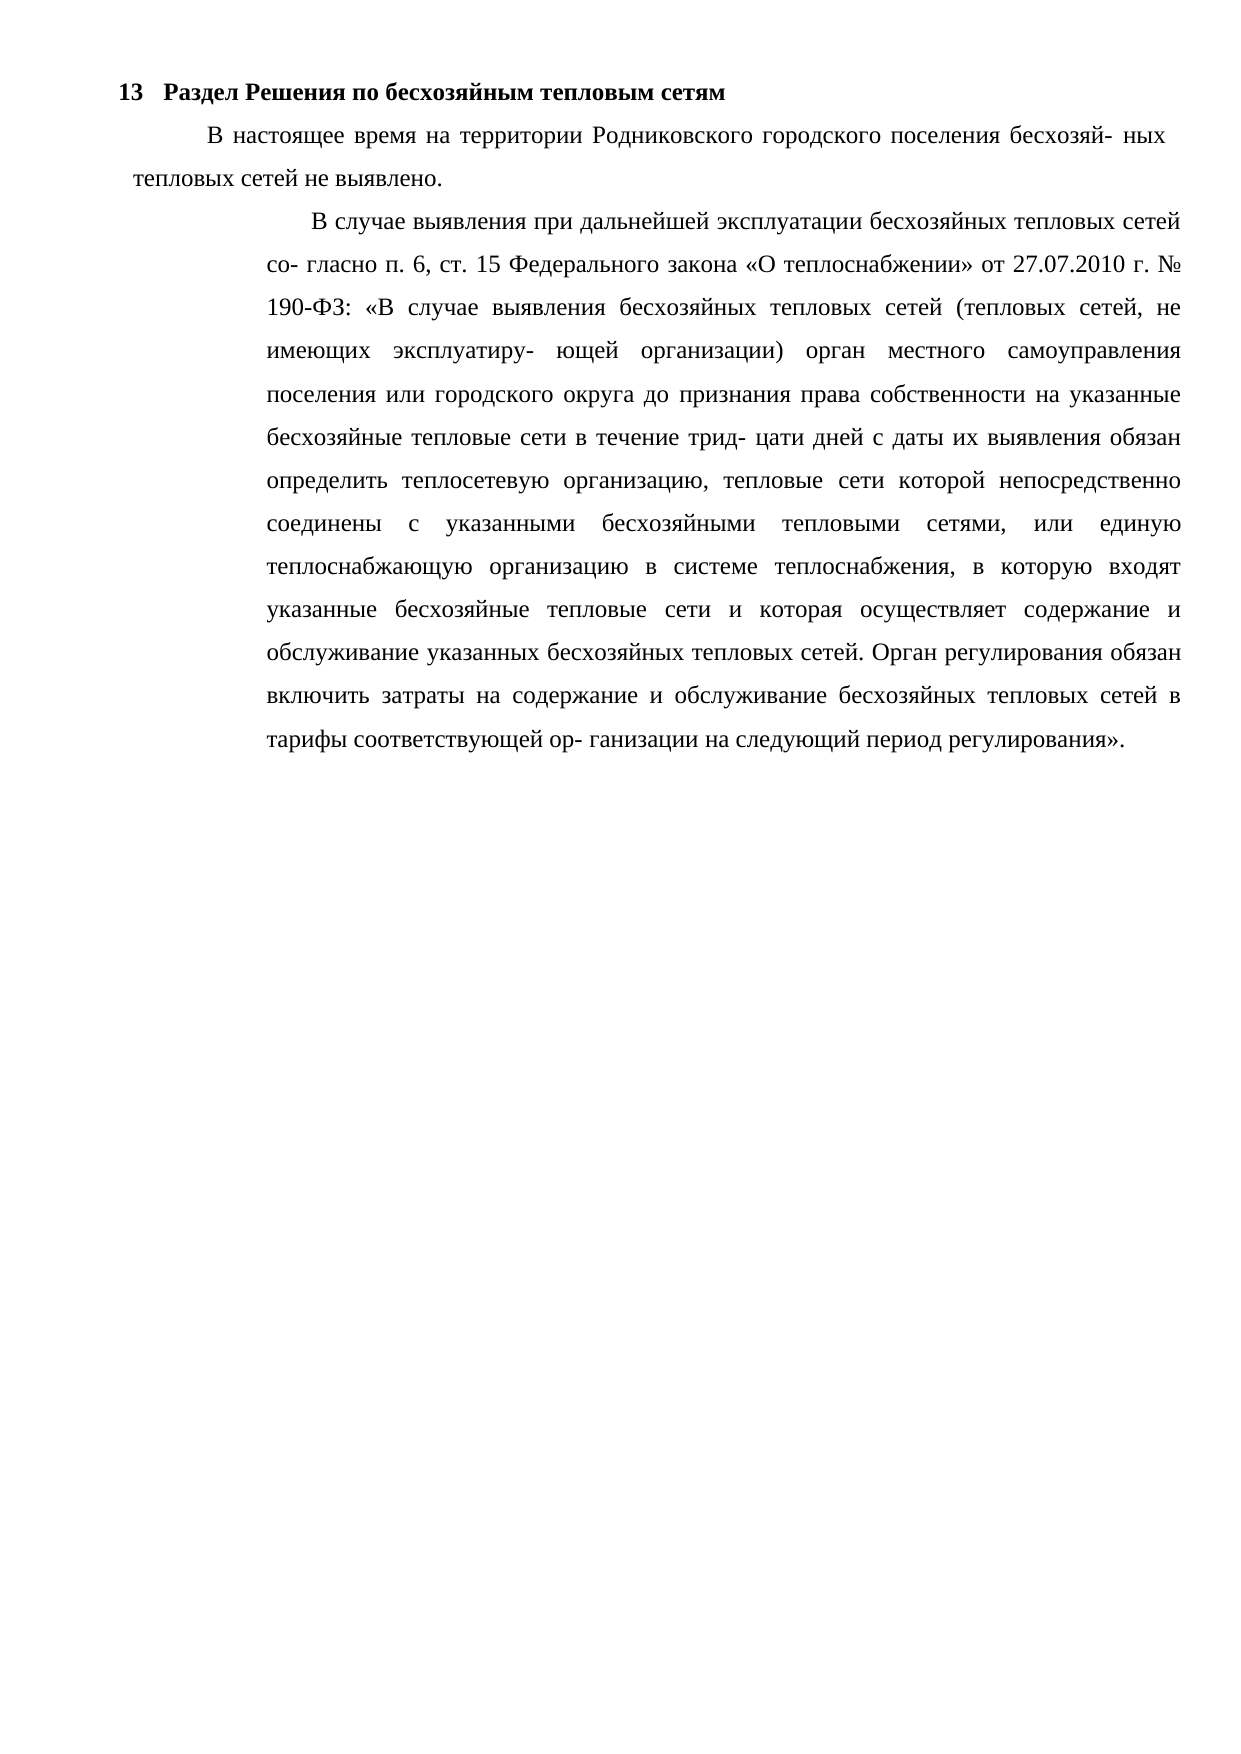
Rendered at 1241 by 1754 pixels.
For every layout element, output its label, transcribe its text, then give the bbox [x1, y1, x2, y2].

text В настоящее время на территории Родниковского городского поселения бесхозяй- ных тепловых сетей не выявлено. [133, 120, 1166, 192]
text Раздел Решения по бесхозяйным тепловым сетям [118, 77, 1181, 106]
text В случае выявления при дальнейшей эксплуатации бесхозяйных тепловых сетей со- гласно п. 6, ст. 15 Федерального закона «О теплоснабжении» от 27.07.2010 г. № 190-ФЗ: «В случае выявления бесхозяйных тепловых сетей (тепловых сетей, не имеющих эксплуатиру- ющей организации) орган местного самоуправления поселения или городского округа до признания права собственности на указанные бесхозяйные тепловые сети в течение трид- цати дней с даты их выявления обязан определить теплосетевую организацию, тепловые сети которой непосредственно соединены с указанными бесхозяйными тепловыми сетями, или единую теплоснабжающую организацию в системе теплоснабжения, в которую входят указанные бесхозяйные тепловые сети и которая осуществляет содержание и обслуживание указанных бесхозяйных тепловых сетей. Орган регулирования обязан включить затраты на содержание и обслуживание бесхозяйных тепловых сетей в тарифы соответствующей ор- ганизации на следующий период регулирования». [266, 206, 1181, 752]
